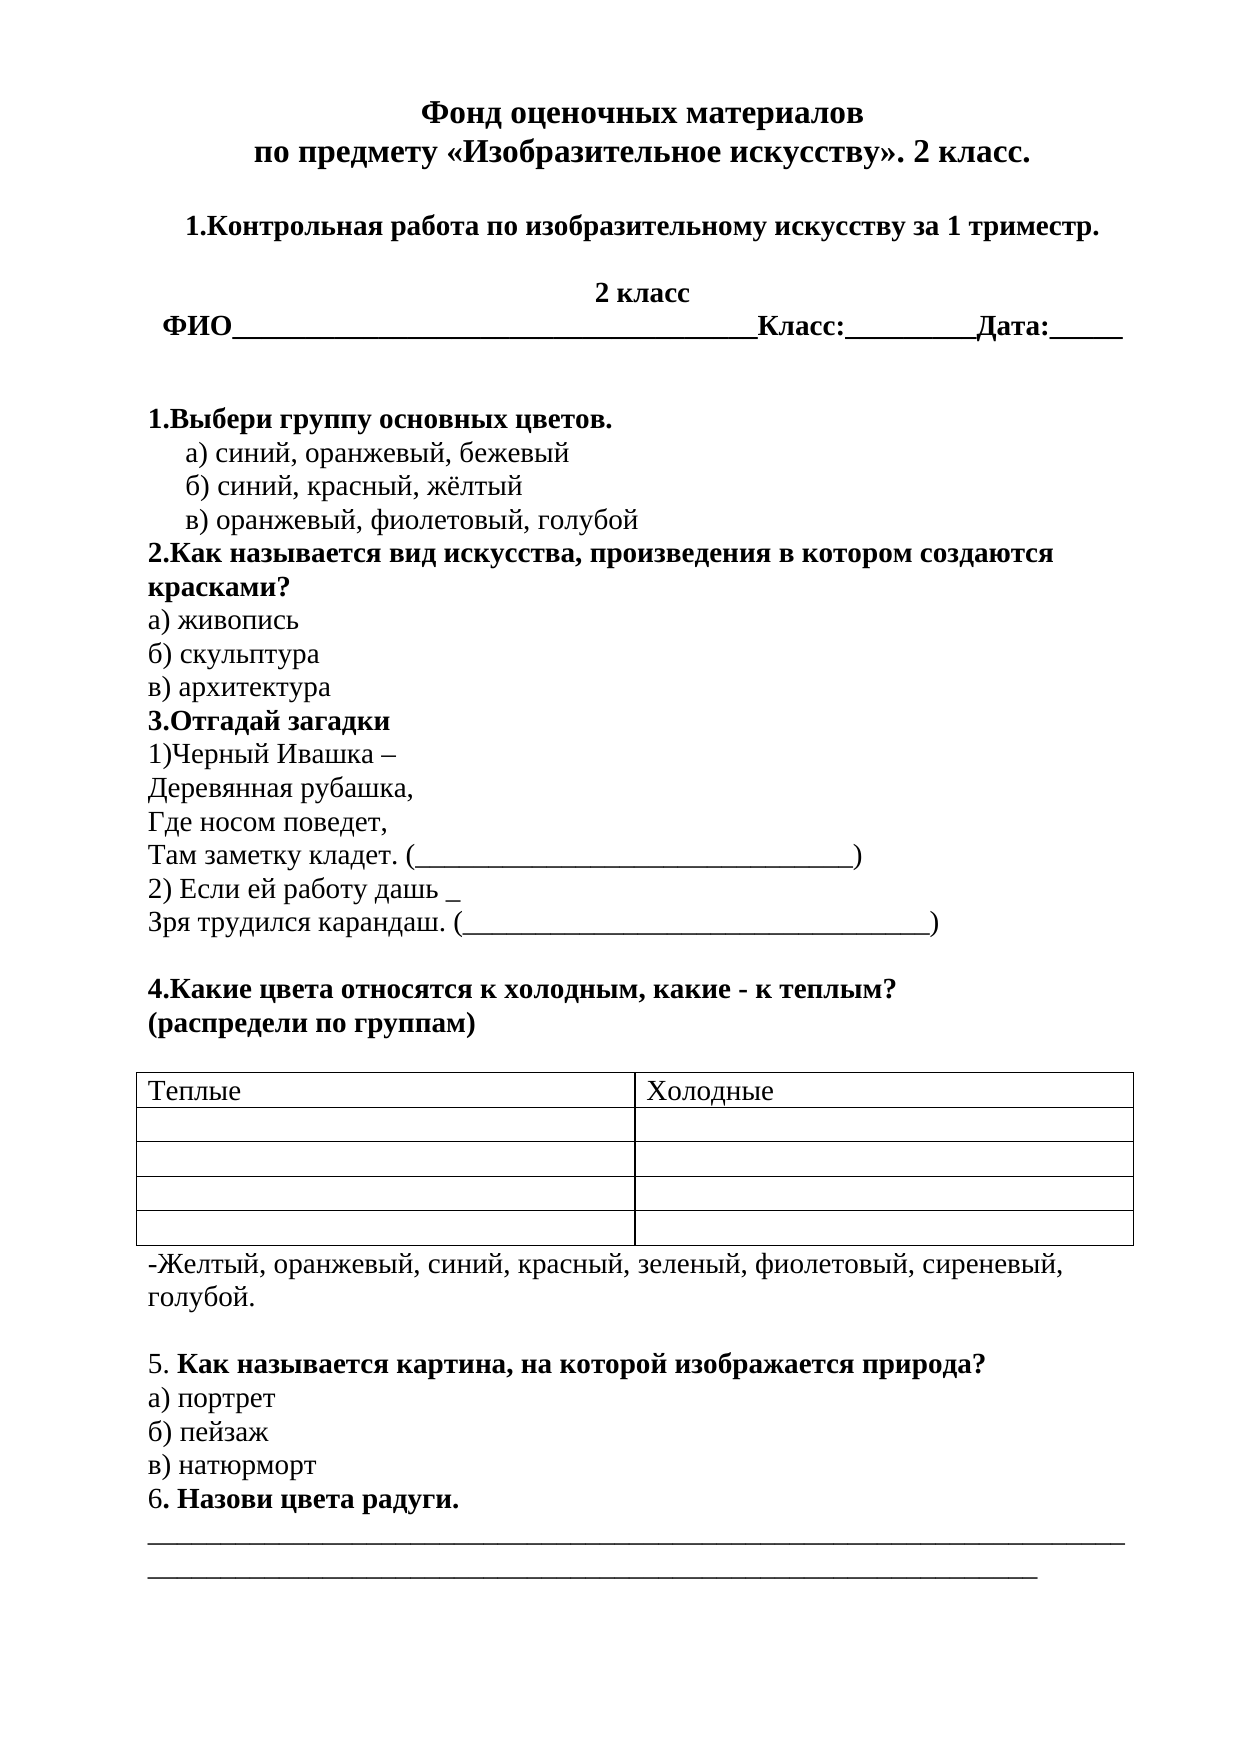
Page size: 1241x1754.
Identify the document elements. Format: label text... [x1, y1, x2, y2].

table_cell [636, 1108, 1133, 1141]
list Фонд оценочных материалов [148, 93, 1137, 131]
text 6. Назови цвета радуги. [148, 1481, 1137, 1514]
text а) живопись [148, 602, 1137, 636]
text 2 класс [148, 275, 1137, 308]
text б) скульптура [148, 636, 1137, 669]
text б) пейзаж [148, 1414, 1137, 1447]
text а) синий, оранжевый, бежевый [185, 435, 1137, 468]
table_cell [636, 1211, 1133, 1245]
text в) архитектура [148, 669, 1137, 703]
text в) оранжевый, фиолетовый, голубой [185, 502, 1137, 535]
text 2) Если ей работу дашь _ [148, 871, 1137, 904]
table_cell [137, 1108, 634, 1141]
text Где носом поведет, [148, 804, 1137, 837]
text 1.Выбери группу основных цветов. [148, 401, 1137, 435]
table_cell [636, 1142, 1133, 1176]
text ________________________________________________________________________________________________________________________________ [148, 1514, 1137, 1581]
text в) натюрморт [148, 1447, 1137, 1481]
text (распредели по группам) [148, 1005, 1137, 1038]
table_cell [137, 1211, 634, 1245]
text 4.Какие цвета относятся к холодным, какие - к теплым? [148, 971, 1137, 1005]
text 2.Как называется вид искусства, произведения в котором создаются красками? [148, 535, 1137, 602]
text 3.Отгадай загадки [148, 703, 1137, 737]
table_cell [137, 1142, 634, 1176]
text б) синий, красный, жёлтый [185, 468, 1137, 502]
list по предмету «Изобразительное искусству». 2 класс. [148, 131, 1137, 169]
text Там заметку кладет. (______________________________) [148, 837, 1137, 871]
table_cell [137, 1177, 634, 1210]
text 1)Черный Ивашка – [148, 737, 1137, 770]
text 1.Контрольная работа по изобразительному искусству за 1 триместр. [148, 208, 1137, 241]
table_header Холодные [636, 1073, 1133, 1107]
text -Желтый, оранжевый, синий, красный, зеленый, фиолетовый, сиреневый, голубой. [148, 1246, 1137, 1313]
text Зря трудился карандаш. (________________________________) [148, 904, 1137, 938]
text ФИО____________________________________Класс:_________Дата:_____ [148, 308, 1137, 342]
text Деревянная рубашка, [148, 770, 1137, 804]
text 5. Как называется картина, на которой изображается природа? [148, 1347, 1137, 1380]
text а) портрет [148, 1380, 1137, 1414]
table_cell [636, 1177, 1133, 1210]
table_header Теплые [137, 1073, 634, 1107]
